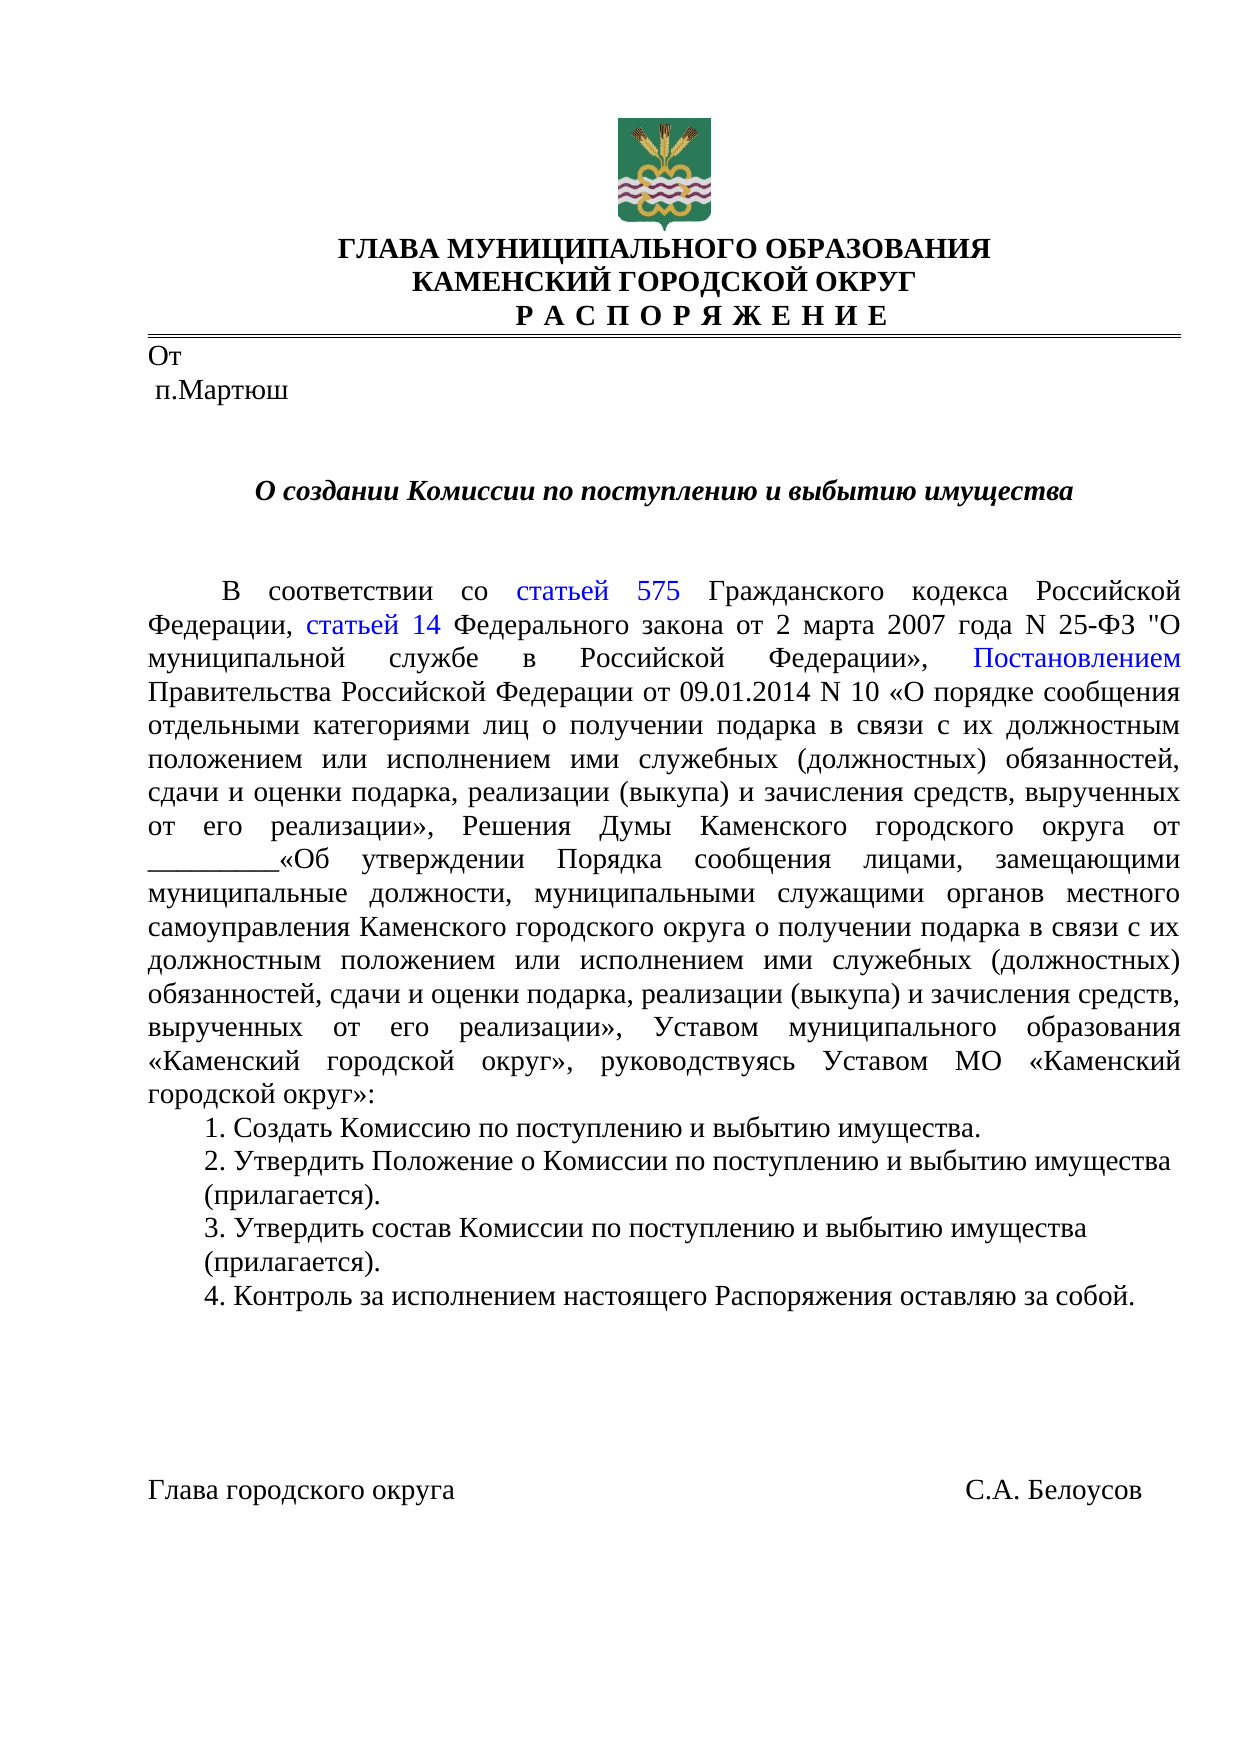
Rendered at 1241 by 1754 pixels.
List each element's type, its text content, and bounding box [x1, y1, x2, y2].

text 4. Контроль за исполнением настоящего Распоряжения оставляю за собой. [148, 1278, 1181, 1311]
text КАМЕНСКИЙ ГОРОДСКОЙ ОКРУГ [148, 264, 1181, 298]
text п.Мартюш [148, 372, 1181, 406]
text (прилагается). [148, 1177, 1181, 1211]
text (прилагается). [148, 1244, 1181, 1278]
text 3. Утвердить состав Комиссии по поступлению и выбытию имущества [148, 1211, 1181, 1244]
text В соответствии со статьей 575 Гражданского кодекса Российской Федерации, статьей 14 Федерального закона от 2 марта 2007 года N 25-ФЗ "О муниципальной службе в Российской Федерации», Постановлением Правительства Российской Федерации от 09.01.2014 N 10 «О порядке сообщения отдельными категориями лиц о получении подарка в связи с их должностным положением или исполнением ими служебных (должностных) обязанностей, сдачи и оценки подарка, реализации (выкупа) и зачисления средств, вырученных от его реализации», Решения Думы Каменского городского округа от _________«Об утверждении Порядка сообщения лицами, замещающими муниципальные должности, муниципальными служащими органов местного самоуправления Каменского городского округа о получении подарка в связи с их должностным положением или исполнением ими служебных (должностных) обязанностей, сдачи и оценки подарка, реализации (выкупа) и зачисления средств, вырученных от его реализации», Уставом муниципального образования «Каменский городской округ», руководствуясь Уставом МО «Каменский городской округ»: [148, 573, 1181, 1110]
picture [618, 118, 711, 231]
text Глава городского округа С.А. Белоусов [148, 1474, 1179, 1506]
text О создании Комиссии по поступлению и выбытию имущества [148, 473, 1181, 506]
subtitle РАСПОРЯЖЕНИЕ [148, 298, 1181, 334]
text 1. Создать Комиссию по поступлению и выбытию имущества. [148, 1110, 1181, 1143]
text ГЛАВА МУНИЦИПАЛЬНОГО ОБРАЗОВАНИЯ [148, 231, 1181, 264]
text 2. Утвердить Положение о Комиссии по поступлению и выбытию имущества [148, 1143, 1181, 1177]
text От [148, 338, 1181, 372]
